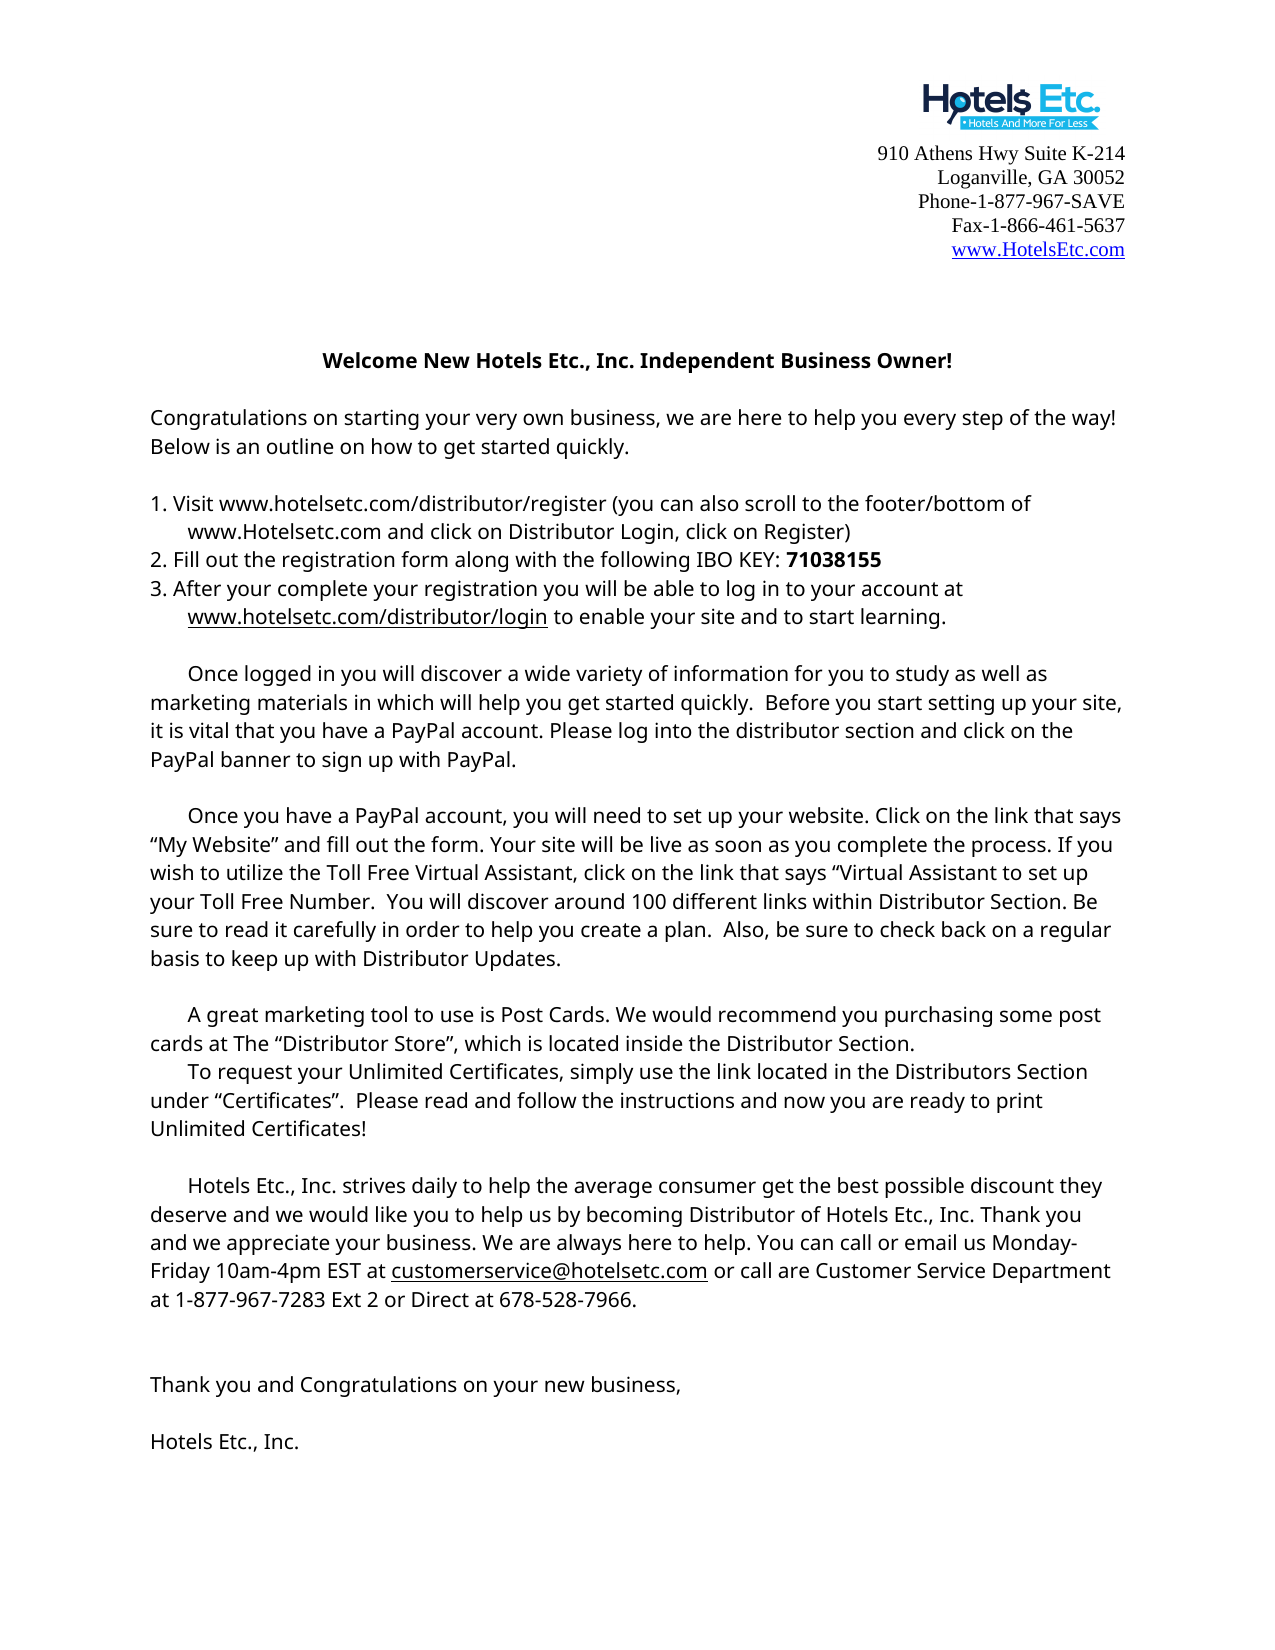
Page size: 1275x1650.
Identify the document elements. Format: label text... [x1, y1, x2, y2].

text Once logged in you will discover a wide variety of information for you to study as well as marketing materials in which will help you get started quickly. Before you start setting up your site, it is vital that you have a PayPal account. Please log into the distributor section and click on the PayPal banner to sign up with PayPal. [150, 659, 1125, 773]
text To request your Unlimited Certificates, simply use the link located in the Distributors Section under “Certificates”. Please read and follow the instructions and now you are ready to print Unlimited Certificates! [150, 1057, 1125, 1143]
picture [918, 75, 1107, 141]
text Thank you and Congratulations on your new business, [150, 1370, 1125, 1399]
text Hotels Etc., Inc. strives daily to help the average consumer get the best possible discount they deserve and we would like you to help us by becoming Distributor of Hotels Etc., Inc. Thank you and we appreciate your business. We are always here to help. You can call or email us Monday-Friday 10am-4pm EST at customerservice@hotelsetc.com or call are Customer Service Department at 1-877-967-7283 Ext 2 or Direct at 678-528-7966. [150, 1171, 1125, 1313]
text Hotels Etc., Inc. [150, 1427, 1125, 1456]
text 1. Visit www.hotelsetc.com/distributor/register (you can also scroll to the footer/bottom of www.Hotelsetc.com and click on Distributor Login, click on Register) [150, 489, 1125, 546]
text Once you have a PayPal account, you will need to set up your website. Click on the link that says “My Website” and fill out the form. Your site will be live as soon as you complete the process. If you wish to utilize the Toll Free Virtual Assistant, click on the link that says “Virtual Assistant to set up your Toll Free Number. You will discover around 100 different links within Distributor Section. Be sure to read it carefully in order to help you create a plan. Also, be sure to check back on a regular basis to keep up with Distributor Updates. [150, 802, 1125, 972]
text Congratulations on starting your very own business, we are here to help you every step of the way! Below is an outline on how to get started quickly. [150, 403, 1125, 460]
text A great marketing tool to use is Post Cards. We would recommend you purchasing some post cards at The “Distributor Store”, which is located inside the Distributor Section. [150, 1001, 1125, 1057]
text Welcome New Hotels Etc., Inc. Independent Business Owner! [150, 347, 1125, 375]
text 2. Fill out the registration form along with the following IBO KEY: 71038155 [150, 546, 1125, 574]
text 3. After your complete your registration you will be able to log in to your account at www.hotelsetc.com/distributor/login to enable your site and to start learning. [150, 574, 1125, 631]
